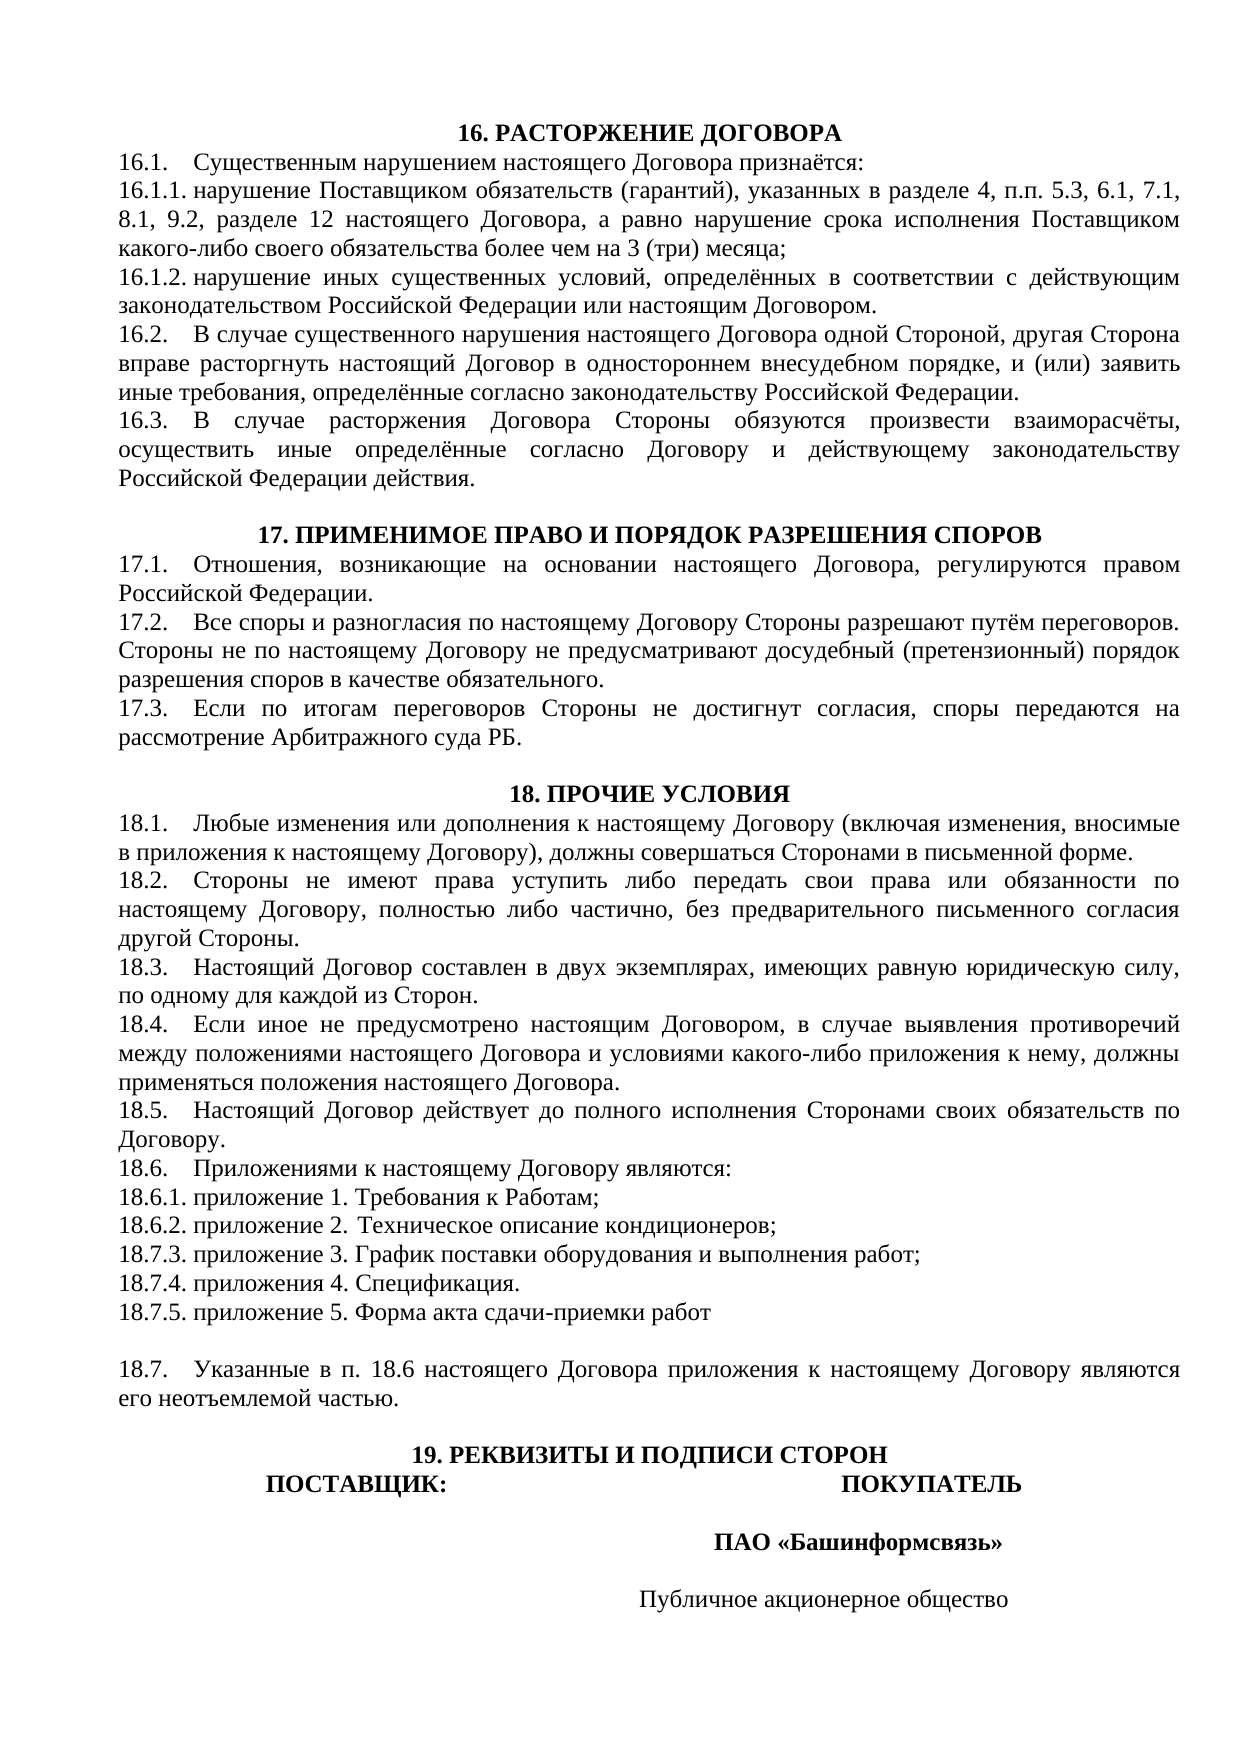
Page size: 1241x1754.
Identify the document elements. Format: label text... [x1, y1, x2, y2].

list Любые изменения или дополнения к настоящему Договору (включая изменения, вносимые в приложения к настоящему Договору), должны совершаться Сторонами в письменной форме. [118, 808, 1181, 866]
list Существенным нарушением настоящего Договора признаётся: [118, 147, 1181, 176]
text 18.7.5. приложение 5. Форма акта сдачи-приемки работ [118, 1297, 1181, 1326]
table_header ПОСТАВЩИК: [81, 1469, 632, 1636]
list Если по итогам переговоров Стороны не достигнут согласия, споры передаются на рассмотрение Арбитражного суда РБ. [118, 693, 1181, 751]
list Если иное не предусмотрено настоящим Договором, в случае выявления противоречий между положениями настоящего Договора и условиями какого-либо приложения к нему, должны применяться положения настоящего Договора. [118, 1009, 1181, 1096]
list Указанные в п. 18.6 настоящего Договора приложения к настоящему Договору являются его неотъемлемой частью. [118, 1354, 1181, 1412]
list Настоящий Договор составлен в двух экземплярах, имеющих равную юридическую силу, по одному для каждой из Сторон. [118, 952, 1181, 1009]
text 18.7.3. приложение 3. График поставки оборудования и выполнения работ; [118, 1239, 1181, 1268]
list Приложениями к настоящему Договору являются: [118, 1153, 1181, 1182]
list РАСТОРЖЕНИЕ ДОГОВОРА [118, 118, 1181, 147]
list Настоящий Договор действует до полного исполнения Сторонами своих обязательств по Договору. [118, 1096, 1181, 1153]
list приложение 1. Требования к Работам; [118, 1182, 1181, 1211]
list В случае расторжения Договора Стороны обязуются произвести взаиморасчёты, осуществить иные определённые согласно Договору и действующему законодательству Российской Федерации действия. [118, 406, 1181, 492]
list Все споры и разногласия по настоящему Договору Стороны разрешают путём переговоров. Стороны не по настоящему Договору не предусматривают досудебный (претензионный) порядок разрешения споров в качестве обязательного. [118, 607, 1181, 693]
list Отношения, возникающие на основании настоящего Договора, регулируются правом Российской Федерации. [118, 549, 1181, 607]
list нарушение иных существенных условий, определённых в соответствии с действующим законодательством Российской Федерации или настоящим Договором. [118, 262, 1181, 319]
list РЕКВИЗИТЫ И ПОДПИСИ СТОРОН [118, 1441, 1181, 1469]
text 18.7.4. приложения 4. Спецификация. [118, 1268, 1181, 1297]
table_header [632, 1469, 1157, 1636]
list Стороны не имеют права уступить либо передать свои права или обязанности по настоящему Договору, полностью либо частично, без предварительного письменного согласия другой Стороны. [118, 866, 1181, 952]
list ПРОЧИЕ УСЛОВИЯ [118, 779, 1181, 808]
list приложение 2. Техническое описание кондиционеров; [118, 1211, 1181, 1239]
list нарушение Поставщиком обязательств (гарантий), указанных в разделе 4, п.п. 5.3, 6.1, 7.1, 8.1, 9.2, разделе 12 настоящего Договора, а равно нарушение срока исполнения Поставщиком какого-либо своего обязательства более чем на 3 (три) месяца; [118, 176, 1181, 262]
list ПРИМЕНИМОЕ ПРАВО И ПОРЯДОК РАЗРЕШЕНИЯ СПОРОВ [118, 521, 1181, 549]
list В случае существенного нарушения настоящего Договора одной Стороной, другая Сторона вправе расторгнуть настоящий Договор в одностороннем внесудебном порядке, и (или) заявить иные требования, определённые согласно законодательству Российской Федерации. [118, 319, 1181, 406]
